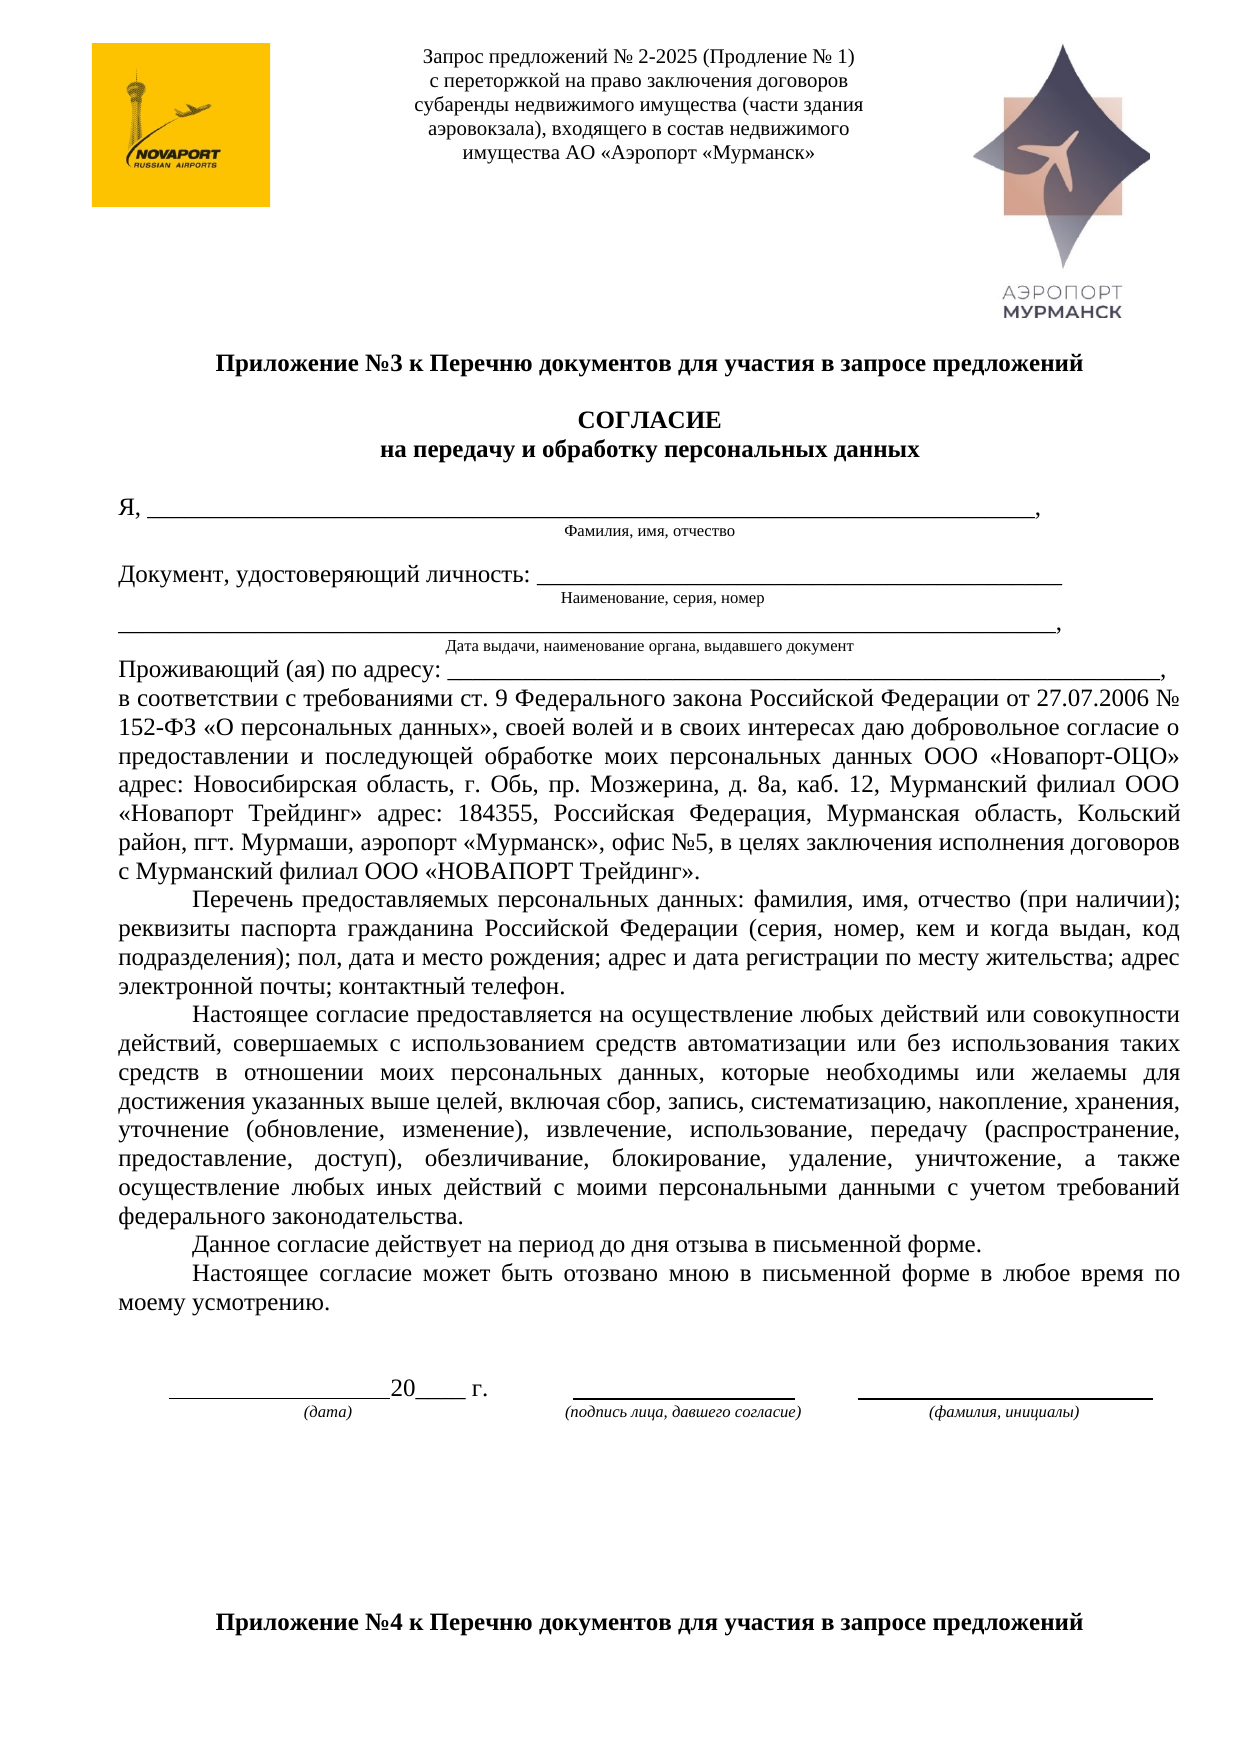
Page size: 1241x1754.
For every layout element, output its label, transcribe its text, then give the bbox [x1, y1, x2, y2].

text Настоящее согласие может быть отозвано мною в письменной форме в любое время по моему усмотрению. [118, 1258, 1181, 1316]
text Приложение №4 к Перечню документов для участия в запросе предложений [118, 1607, 1181, 1636]
text Я, _______________________________________________________________________, [118, 492, 1181, 520]
text Настоящее согласие предоставляется на осуществление любых действий или совокупности действий, совершаемых с использованием средств автоматизации или без использования таких средств в отношении моих персональных данных, которые необходимы или желаемы для достижения указанных выше целей, включая сбор, запись, систематизацию, накопление, хранения, уточнение (обновление, изменение), извлечение, использование, передачу (распространение, предоставление, доступ), обезличивание, блокирование, удаление, уничтожение, а также осуществление любых иных действий с моими персональными данными с учетом требований федерального законодательства. [118, 999, 1181, 1229]
table_header [539, 1373, 828, 1402]
table_cell (фамилия, инициалы) [829, 1402, 1181, 1421]
text Данное согласие действует на период до дня отзыва в письменной форме. [118, 1229, 1181, 1258]
text ___________________________________________________________________________, [118, 607, 1181, 635]
table_header 20____ г. [118, 1373, 539, 1402]
text Перечень предоставляемых персональных данных: фамилия, имя, отчество (при наличии); реквизиты паспорта гражданина Российской Федерации (серия, номер, кем и когда выдан, код подразделения); пол, дата и место рождения; адрес и дата регистрации по месту жительства; адрес электронной почты; контактный телефон. [118, 884, 1181, 999]
text Документ, удостоверяющий личность: __________________________________________ [118, 559, 1181, 587]
text Наименование, серия, номер [118, 587, 1181, 607]
text Приложение №3 к Перечню документов для участия в запросе предложений [118, 348, 1181, 377]
text Дата выдачи, наименование органа, выдавшего документ [118, 635, 1181, 654]
text на передачу и обработку персональных данных [118, 434, 1181, 463]
table_header [829, 1373, 1181, 1402]
picture [971, 43, 1150, 316]
text Проживающий (ая) по адресу: _________________________________________________________, [118, 654, 1181, 683]
picture [91, 43, 270, 207]
text СОГЛАСИЕ [118, 405, 1181, 434]
text в соответствии с требованиями ст. 9 Федерального закона Российской Федерации от 27.07.2006 № 152-ФЗ «О персональных данных», своей волей и в своих интересах даю добровольное согласие о предоставлении и последующей обработке моих персональных данных ООО «Новапорт-ОЦО» адрес: Новосибирская область, г. Обь, пр. Мозжерина, д. 8а, каб. 12, Мурманский филиал ООО «Новапорт Трейдинг» адрес: 184355, Российская Федерация, Мурманская область, Кольский район, пгт. Мурмаши, аэропорт «Мурманск», офис №5, в целях заключения исполнения договоров с Мурманский филиал ООО «НОВАПОРТ Трейдинг». [118, 683, 1181, 884]
text Фамилия, имя, отчество [118, 520, 1181, 539]
table_cell (дата) [118, 1402, 539, 1421]
table_cell (подпись лица, давшего согласие) [539, 1402, 828, 1421]
